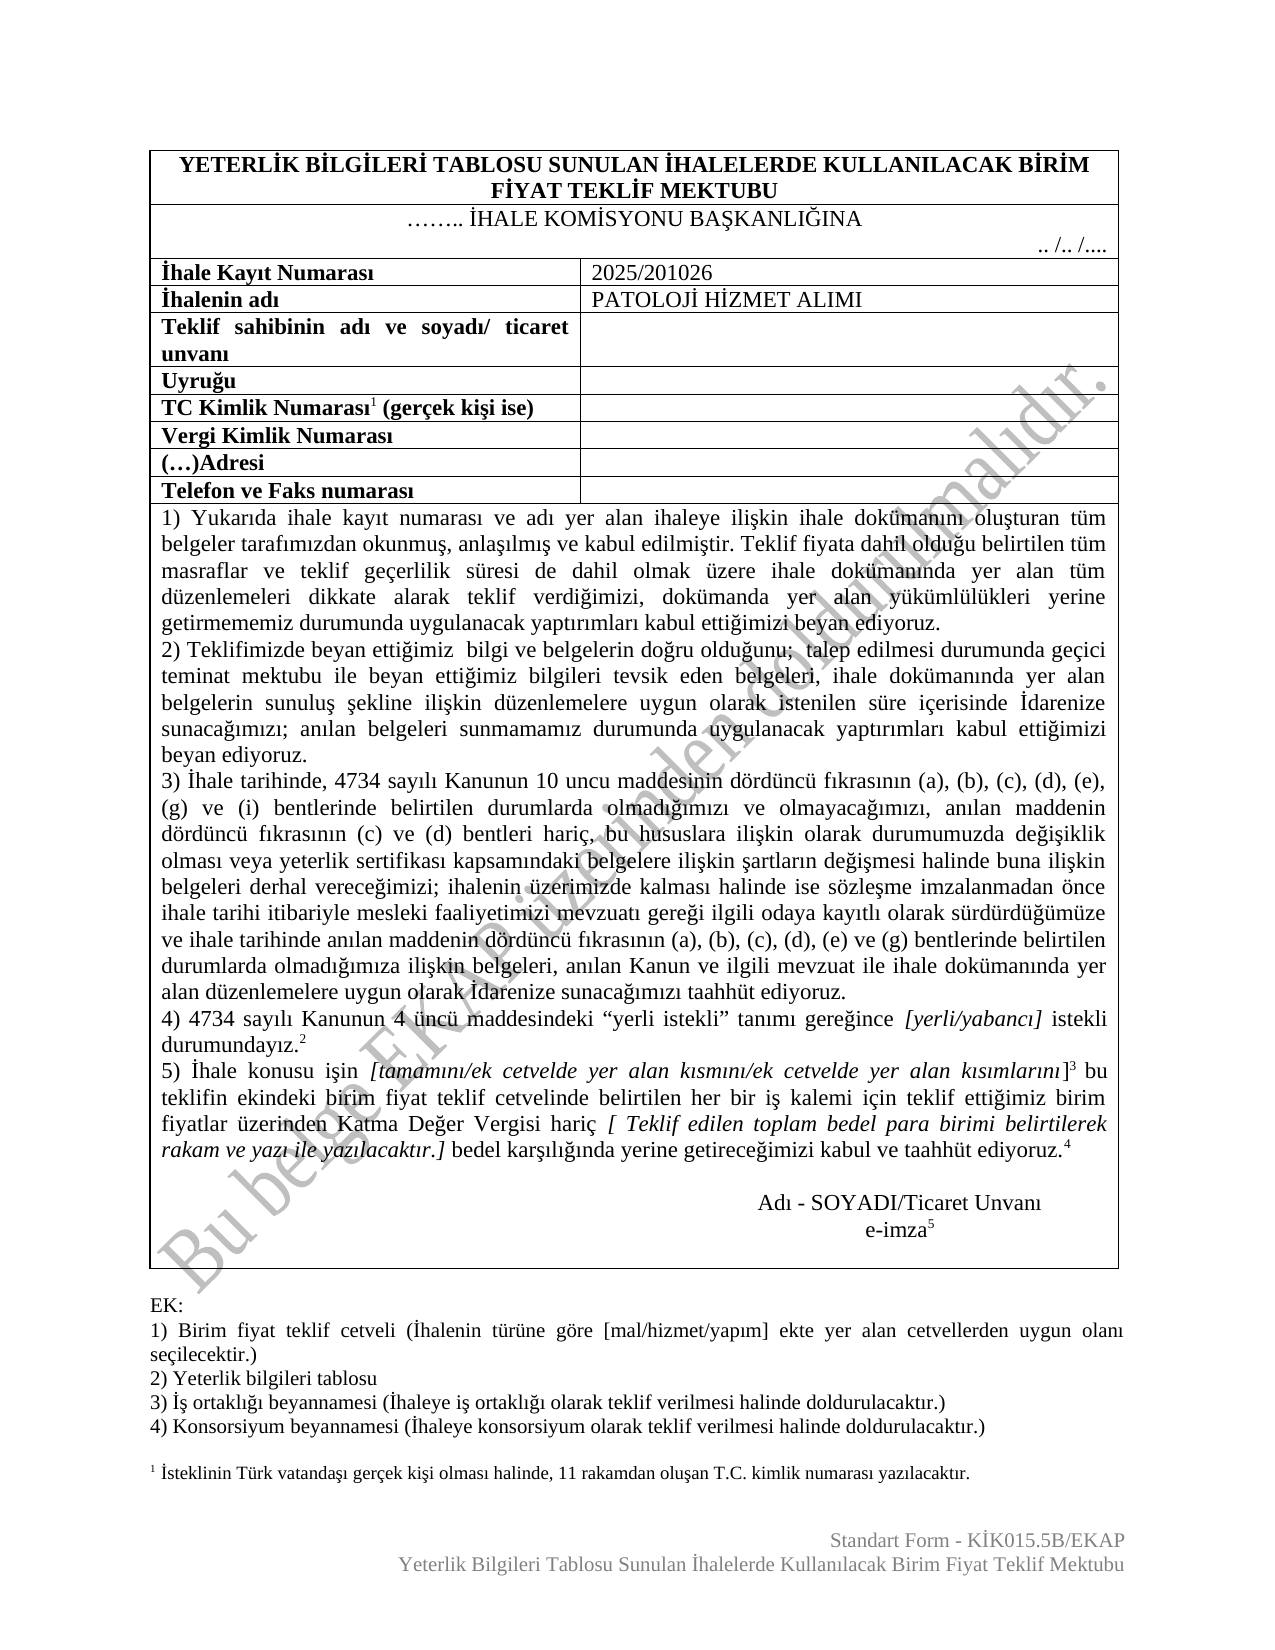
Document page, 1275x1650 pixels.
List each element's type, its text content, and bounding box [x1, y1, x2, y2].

text 1 İsteklinin Türk vatandaşı gerçek kişi olması halinde, 11 rakamdan oluşan T.C. kimlik numarası yazılacaktır. [150, 1462, 1125, 1483]
text 3) İş ortaklığı beyannamesi (İhaleye iş ortaklığı olarak teklif verilmesi halinde doldurulacaktır.) [150, 1390, 1125, 1414]
table_cell PATOLOJİ HİZMET ALIMI [581, 286, 1118, 312]
table_cell [581, 422, 1118, 448]
table_cell (…)Adresi [151, 449, 580, 476]
text 4) Konsorsiyum beyannamesi (İhaleye konsorsiyum olarak teklif verilmesi halinde doldurulacaktır.) [150, 1414, 1125, 1438]
text EK: [150, 1293, 1125, 1317]
table_cell …….. İHALE KOMİSYONU BAŞKANLIĞINA .. /.. /.... [151, 205, 1118, 257]
table_header YETERLİK BİLGİLERİ TABLOSU SUNULAN İHALELERDE KULLANILACAK BİRİM FİYAT TEKLİF MEKTUBU [151, 151, 1118, 204]
table_cell İhale Kayıt Numarası [151, 259, 580, 285]
table_cell İhalenin adı [151, 286, 580, 312]
table_cell [581, 367, 1118, 393]
table_cell Telefon ve Faks numarası [151, 477, 580, 503]
table_cell [581, 477, 1118, 503]
table_cell [581, 449, 1118, 476]
text 2) Yeterlik bilgileri tablosu [150, 1366, 1125, 1390]
table_cell Vergi Kimlik Numarası [151, 422, 580, 448]
text 1) Birim fiyat teklif cetveli (İhalenin türüne göre [mal/hizmet/yapım] ekte yer alan cetvellerden uygun olanı seçilecektir.) [150, 1317, 1125, 1366]
table_cell 2025/201026 [581, 259, 1118, 285]
table_cell [581, 395, 1118, 421]
table_cell Uyruğu [151, 367, 580, 393]
table_cell TC Kimlik Numarası1 (gerçek kişi ise) [151, 395, 580, 421]
table_cell 1) Yukarıda ihale kayıt numarası ve adı yer alan ihaleye ilişkin ihale dokümanını oluşturan tüm belgeler tarafımızdan okunmuş, anlaşılmış ve kabul edilmiştir. Teklif fiyata dahil olduğu belirtilen tüm masraflar ve teklif geçerlilik süresi de dahil olmak üzere ihale dokümanında yer alan tüm düzenlemeleri dikkate alarak teklif verdiğimizi, dokümanda yer alan yükümlülükleri yerine getirmememiz durumunda uygulanacak yaptırımları kabul ettiğimizi beyan ediyoruz. 2) Teklifimizde beyan ettiğimiz bilgi ve belgelerin doğru olduğunu; talep edilmesi durumunda geçici teminat mektubu ile beyan ettiğimiz bilgileri tevsik eden belgeleri, ihale dokümanında yer alan belgelerin sunuluş şekline ilişkin düzenlemelere uygun olarak istenilen süre içerisinde İdarenize sunacağımızı; anılan belgeleri sunmamamız durumunda uygulanacak yaptırımları kabul ettiğimizi beyan ediyoruz. 3) İhale tarihinde, 4734 sayılı Kanunun 10 uncu maddesinin dördüncü fıkrasının (a), (b), (c), (d), (e), (g) ve (i) bentlerinde belirtilen durumlarda olmadığımızı ve olmayacağımızı, anılan maddenin dördüncü fıkrasının (c) ve (d) bentleri hariç, bu hususlara ilişkin olarak durumumuzda değişiklik olması veya yeterlik sertifikası kapsamındaki belgelere ilişkin şartların değişmesi halinde buna ilişkin belgeleri derhal vereceğimizi; ihalenin üzerimizde kalması halinde ise sözleşme imzalanmadan önce ihale tarihi itibariyle mesleki faaliyetimizi mevzuatı gereği ilgili odaya kayıtlı olarak sürdürdüğümüze ve ihale tarihinde anılan maddenin dördüncü fıkrasının (a), (b), (c), (d), (e) ve (g) bentlerinde belirtilen durumlarda olmadığımıza ilişkin belgeleri, anılan Kanun ve ilgili mevzuat ile ihale dokümanında yer alan düzenlemelere uygun olarak İdarenize sunacağımızı taahhüt ediyoruz. 4) 4734 sayılı Kanunun 4 üncü maddesindeki “yerli istekli” tanımı gereğince [yerli/yabancı] istekli durumundayız.2 5) İhale konusu işin [tamamını/ek cetvelde yer alan kısmını/ek cetvelde yer alan kısımlarını]3 bu teklifin ekindeki birim fiyat teklif cetvelinde belirtilen her bir iş kalemi için teklif ettiğimiz birim fiyatlar üzerinden Katma Değer Vergisi hariç [ Teklif edilen toplam bedel para birimi belirtilerek rakam ve yazı ile yazılacaktır.] bedel karşılığında yerine getireceğimizi kabul ve taahhüt ediyoruz.4 Adı - SOYADI/Ticaret Unvanı e-imza5 [151, 504, 1118, 1268]
table_cell [581, 313, 1118, 366]
table_cell Teklif sahibinin adı ve soyadı/ ticaret unvanı [151, 313, 580, 366]
